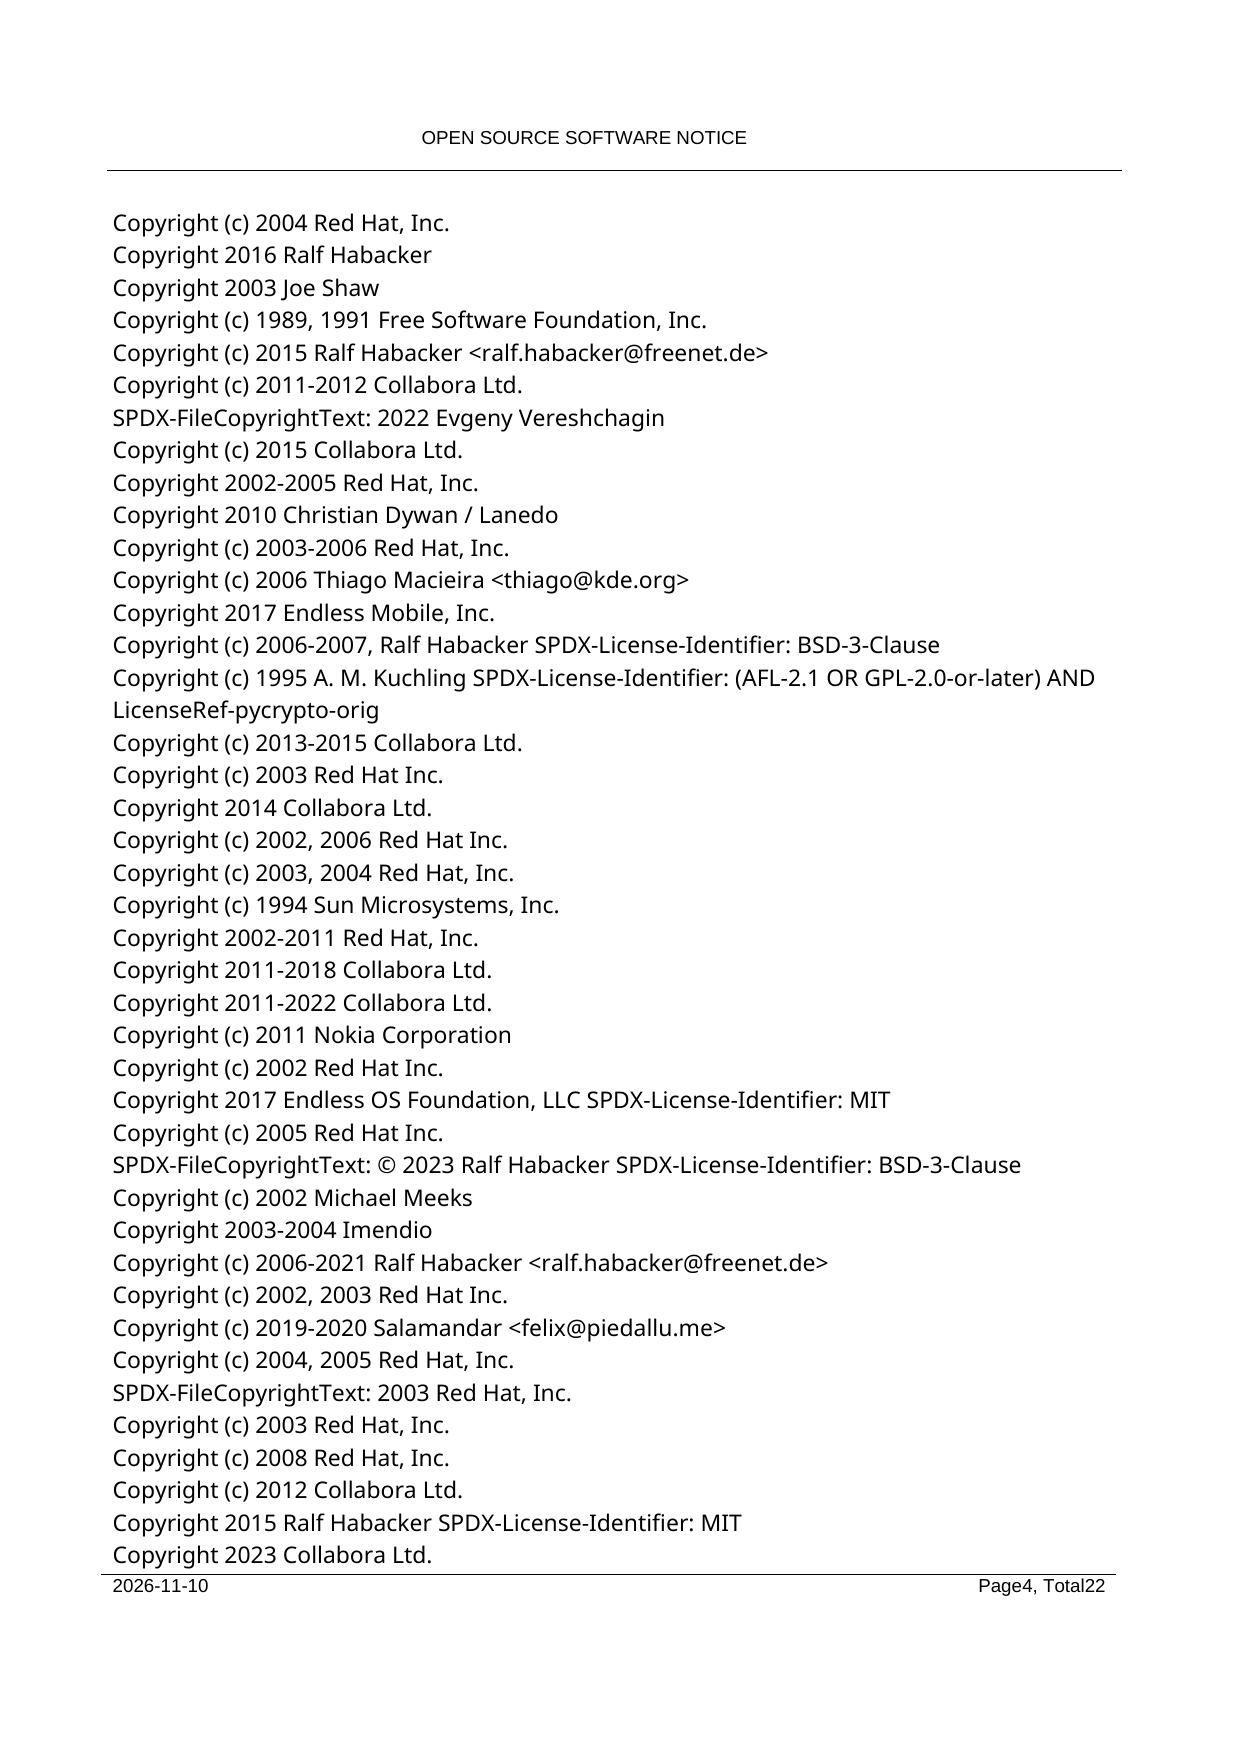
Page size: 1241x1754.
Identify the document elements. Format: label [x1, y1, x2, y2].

text [112, 206, 1128, 1571]
